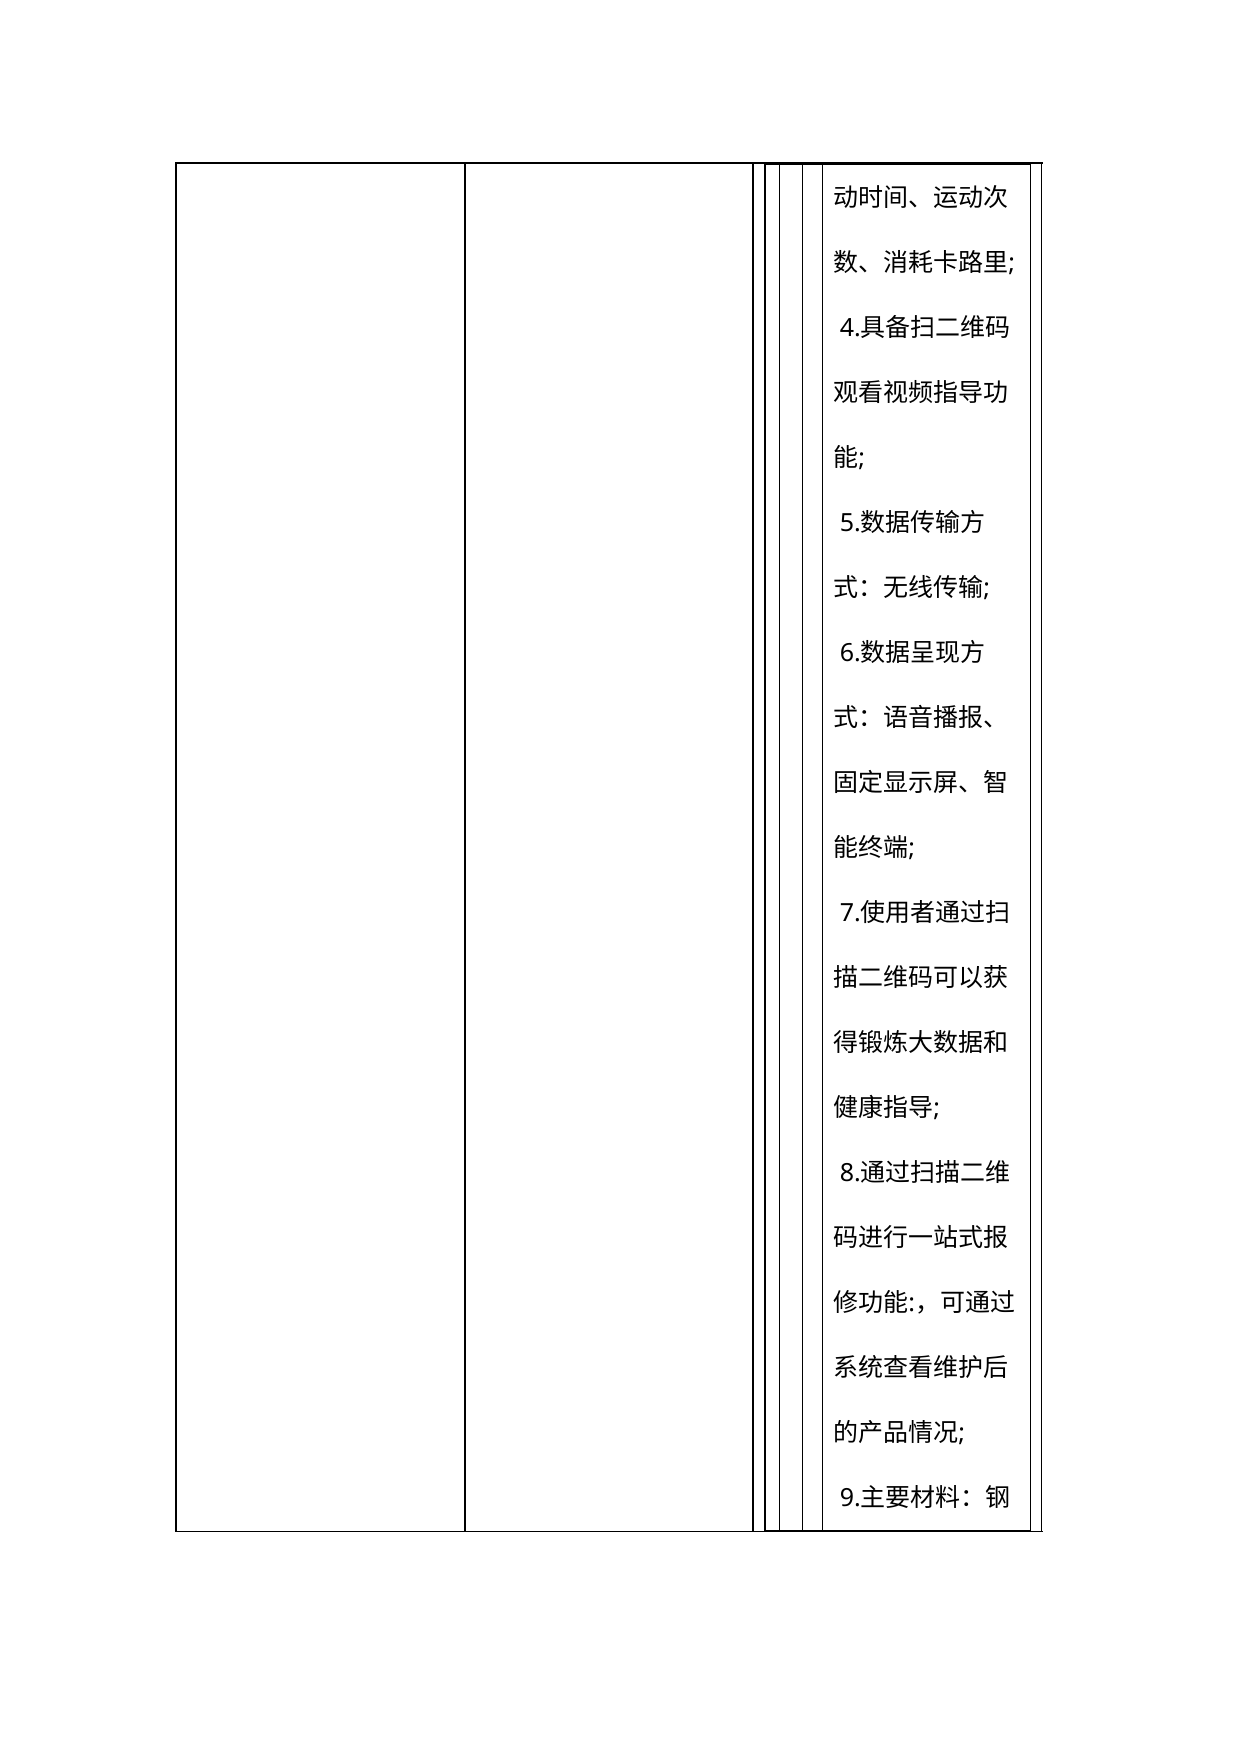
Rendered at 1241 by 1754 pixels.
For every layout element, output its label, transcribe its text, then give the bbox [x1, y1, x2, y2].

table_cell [780, 165, 802, 1530]
table_cell 1 [177, 164, 464, 1531]
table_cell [754, 164, 764, 1531]
table_cell [466, 164, 752, 1531]
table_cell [823, 165, 1030, 1530]
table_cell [766, 165, 779, 1530]
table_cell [1031, 164, 1041, 1531]
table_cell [803, 165, 822, 1530]
